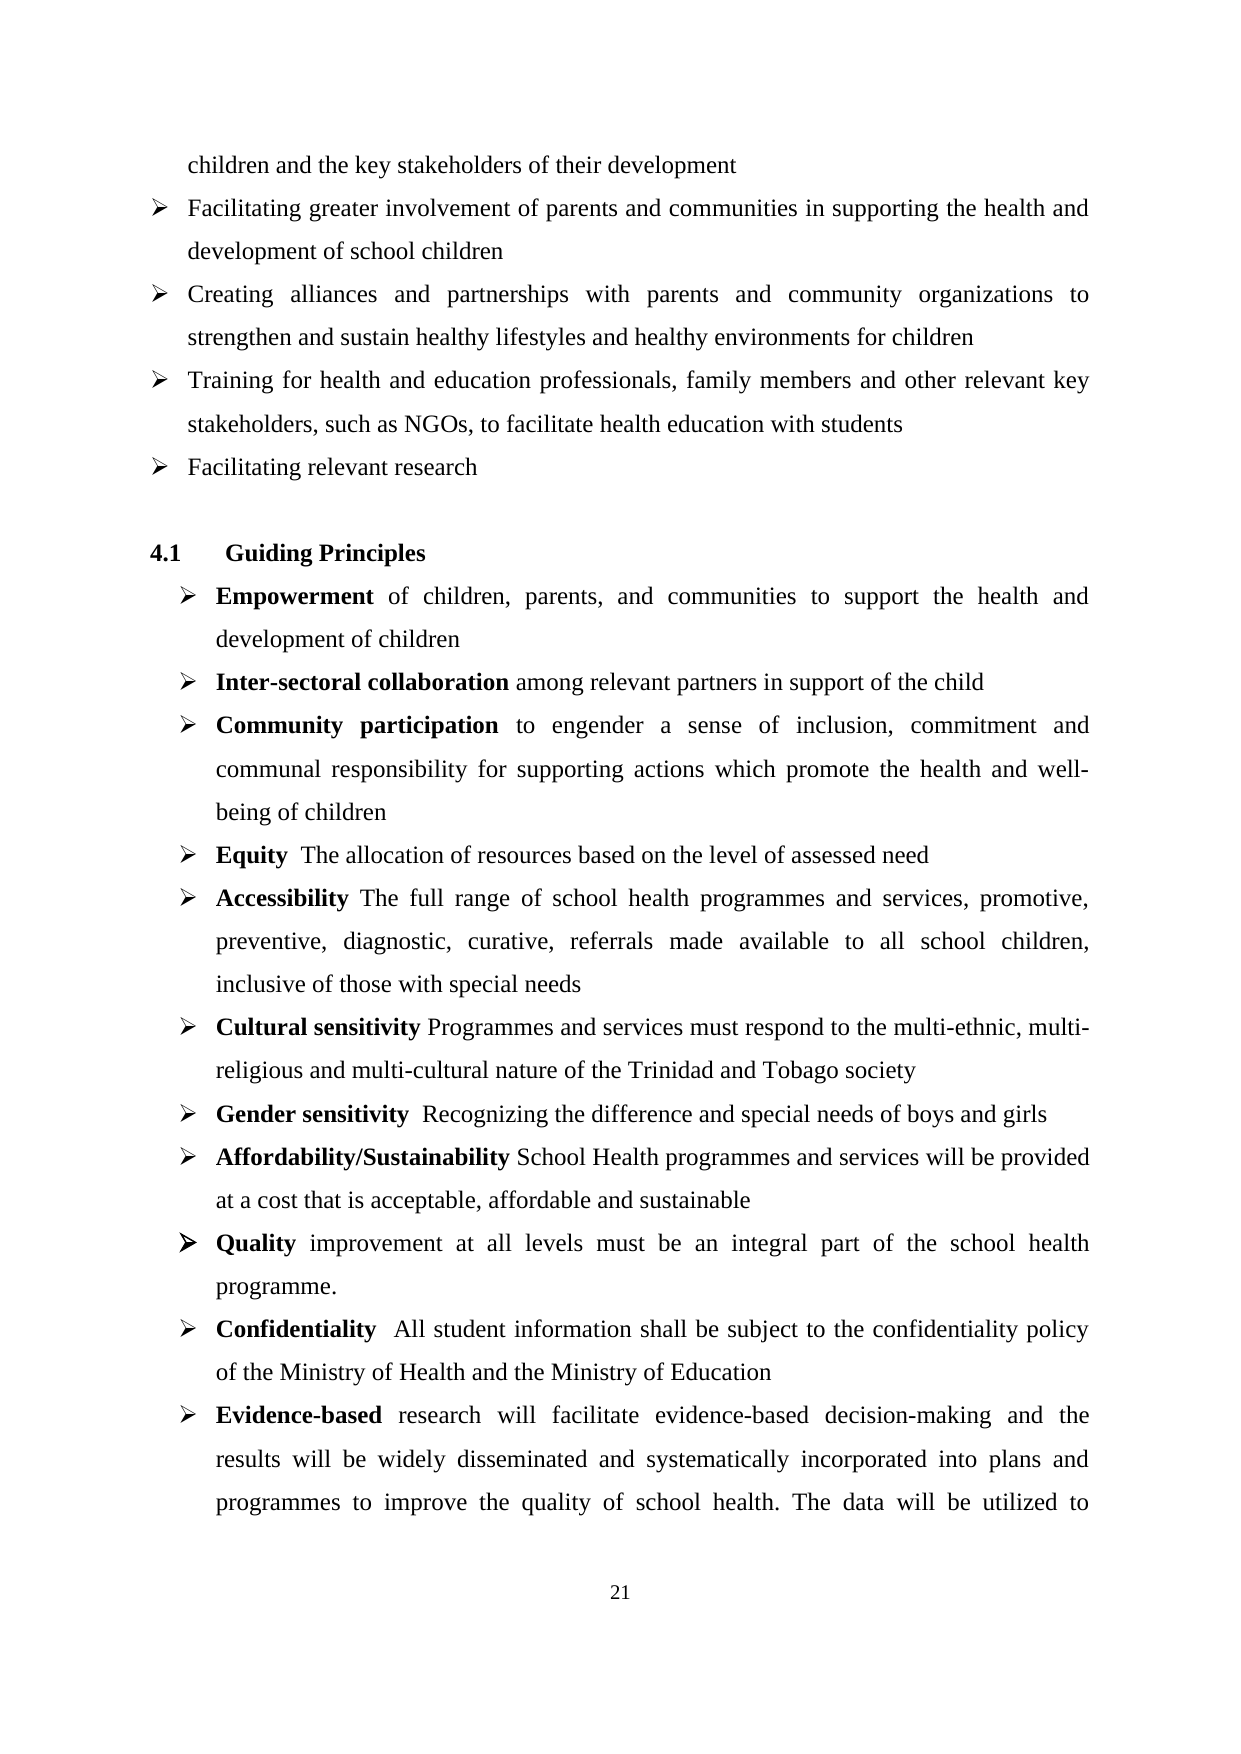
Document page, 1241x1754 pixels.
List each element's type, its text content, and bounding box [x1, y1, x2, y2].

list Community participation to engender a sense of inclusion, commitment and communal responsibility for supporting actions which promote the health and well-being of children [178, 711, 1090, 826]
list Empowerment of children, parents, and communities to support the health and development of children [178, 581, 1090, 653]
list Cultural sensitivity Programmes and services must respond to the multi-ethnic, multi-religious and multi-cultural nature of the society [178, 1012, 1090, 1084]
list Facilitating relevant research [150, 452, 1090, 481]
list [150, 150, 1090, 179]
list Equity The allocation of resources based on the level of assessed need [178, 840, 1090, 869]
list Facilitating greater involvement of parents and communities in supporting the health and development of school children [150, 193, 1090, 265]
list Gender sensitivity Recognizing the difference and special needs of boys and girls [178, 1099, 1090, 1127]
list Accessibility The full range of school health programmes and services, promotive, preventive, diagnostic, curative, referrals made available to all school children, inclusive of those with special needs [178, 883, 1090, 998]
list Confidentiality All student information shall be subject to the confidentiality policy of the Ministry of Health and the Ministry of Education [178, 1314, 1090, 1386]
list Quality improvement at all levels must be an integral part of the school health programme. [178, 1228, 1090, 1300]
text 4.1 Guiding Principles [150, 538, 1090, 567]
list Creating alliances and partnerships with parents and community organizations to strengthen and sustain healthy lifestyles and healthy environments for children [150, 279, 1090, 351]
list Affordability/Sustainability School Health programmes and services will be provided at a cost that is acceptable, affordable and sustainable [178, 1142, 1090, 1214]
list Training for health and education professionals, family members and other relevant key stakeholders, such as NGOs, to facilitate health education with students [150, 366, 1090, 437]
list Inter-sectoral collaboration among relevant partners in support of the child [178, 667, 1090, 696]
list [178, 1401, 1090, 1516]
